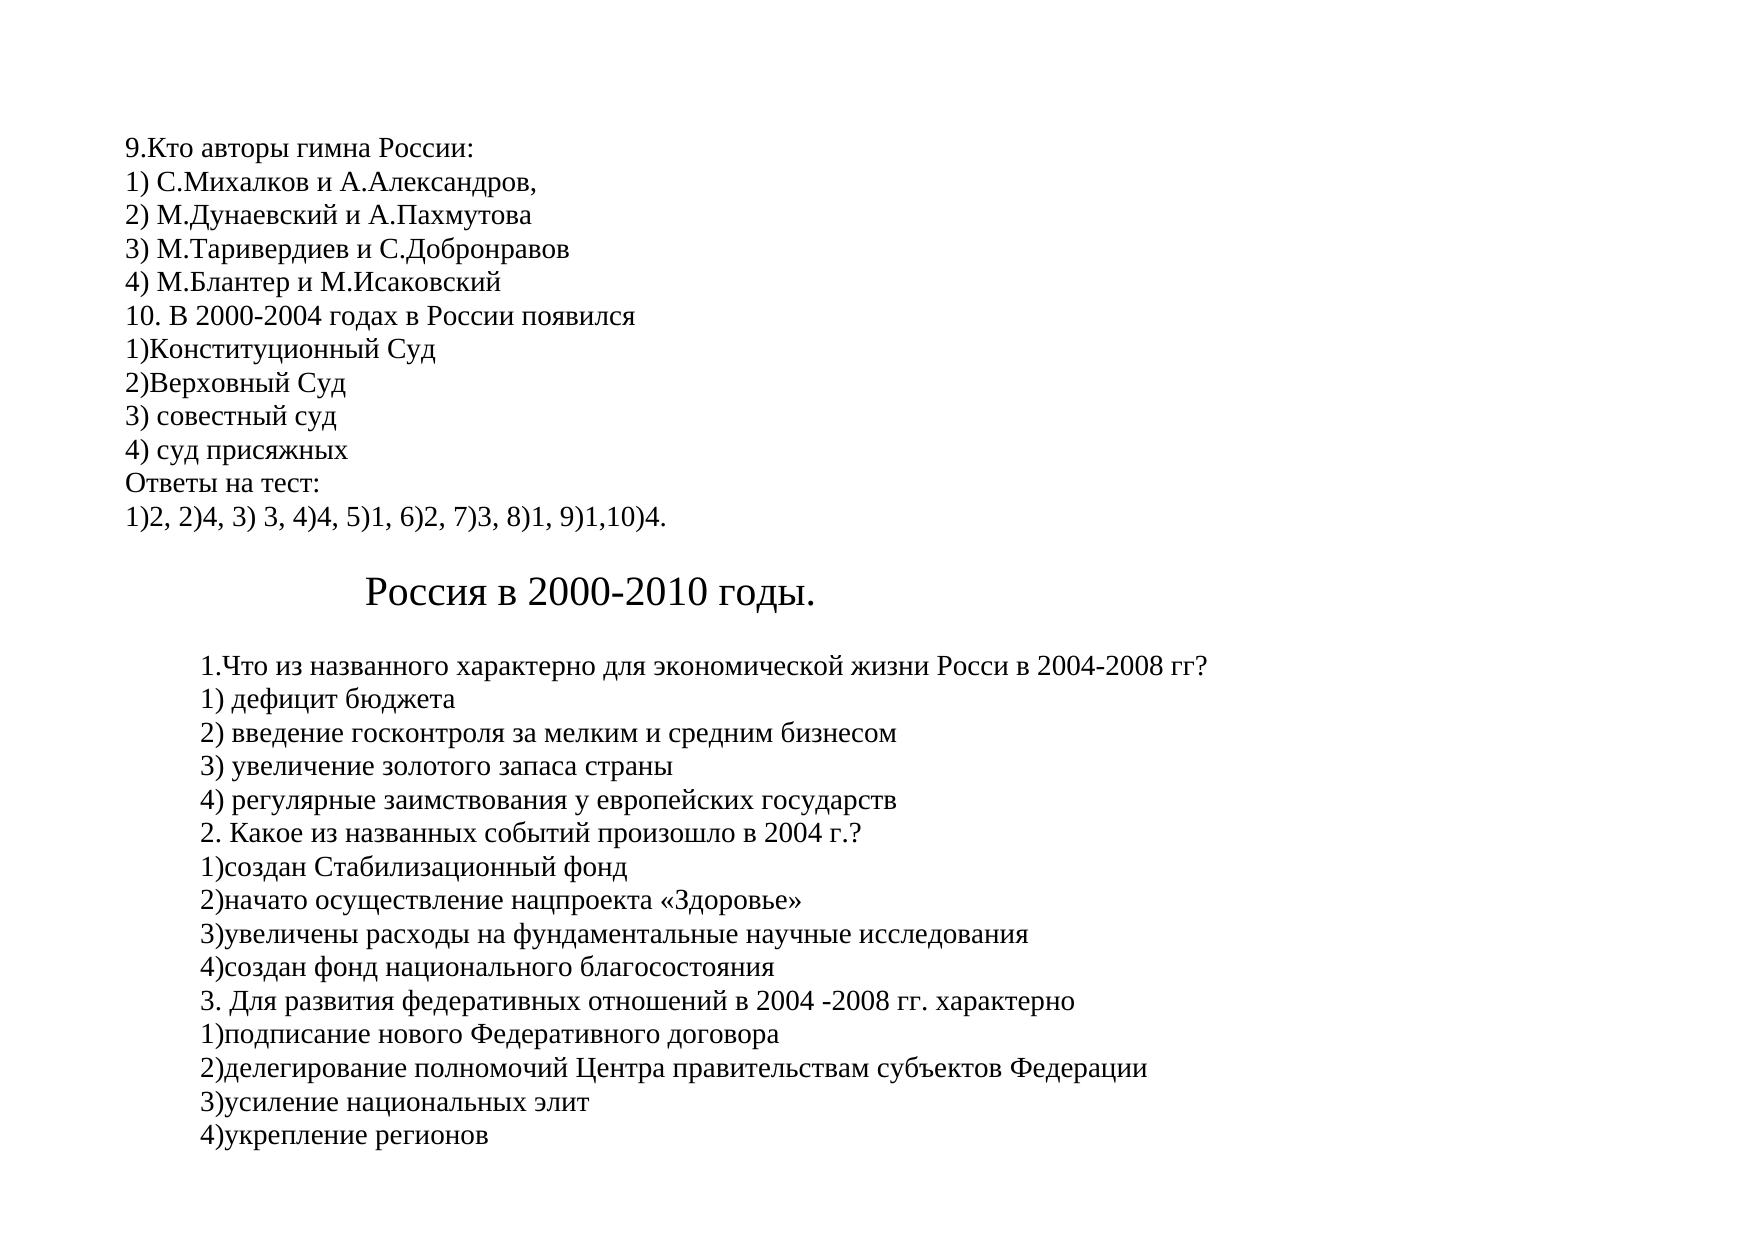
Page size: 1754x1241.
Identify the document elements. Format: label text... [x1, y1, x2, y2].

list 4)укрепление регионов [200, 1117, 1629, 1151]
list 1.Что из названного характерно для экономической жизни Росси в 2004-2008 гг? [200, 648, 1629, 681]
list 3. Для развития федеративных отношений в 2004 -2008 гг. характерно [200, 983, 1629, 1017]
text 9.Кто авторы гимна России: [125, 130, 1629, 164]
text 1)2, 2)4, 3) 3, 4)4, 5)1, 6)2, 7)3, 8)1, 9)1,10)4. [125, 499, 1629, 533]
text 1) С.Михалков и А.Александров, [125, 164, 1629, 197]
list 3)усиление национальных элит [200, 1084, 1629, 1117]
list 4) регулярные заимствования у европейских государств [200, 782, 1629, 815]
list 4)создан фонд национального благосостояния [200, 949, 1629, 983]
list 2. Какое из названных событий произошло в 2004 г.? [200, 815, 1629, 849]
text 4) М.Блантер и М.Исаковский [125, 264, 1629, 298]
list 3)увеличены расходы на фундаментальные научные исследования [200, 916, 1629, 949]
text 1)Конституционный Суд [125, 331, 1629, 365]
text Россия в 2000-2010 годы. [125, 566, 1629, 614]
text 10. В 2000-2004 годах в России появился [125, 298, 1629, 331]
list 2)начато осуществление нацпроекта «Здоровье» [200, 882, 1629, 916]
list 1)создан Стабилизационный фонд [200, 849, 1629, 882]
list 2) введение госконтроля за мелким и средним бизнесом [200, 715, 1629, 748]
list 1) дефицит бюджета [200, 681, 1629, 715]
text 4) суд присяжных [125, 432, 1629, 466]
text Ответы на тест: [125, 466, 1629, 499]
text 3) М.Таривердиев и С.Добронравов [125, 231, 1629, 264]
text 3) совестный суд [125, 398, 1629, 432]
text 2) М.Дунаевский и А.Пахмутова [125, 197, 1629, 231]
list 2)делегирование полномочий Центра правительствам субъектов Федерации [200, 1050, 1629, 1084]
text 2)Верховный Суд [125, 365, 1629, 398]
list 1)подписание нового Федеративного договора [200, 1017, 1629, 1050]
list 3) увеличение золотого запаса страны [200, 748, 1629, 782]
